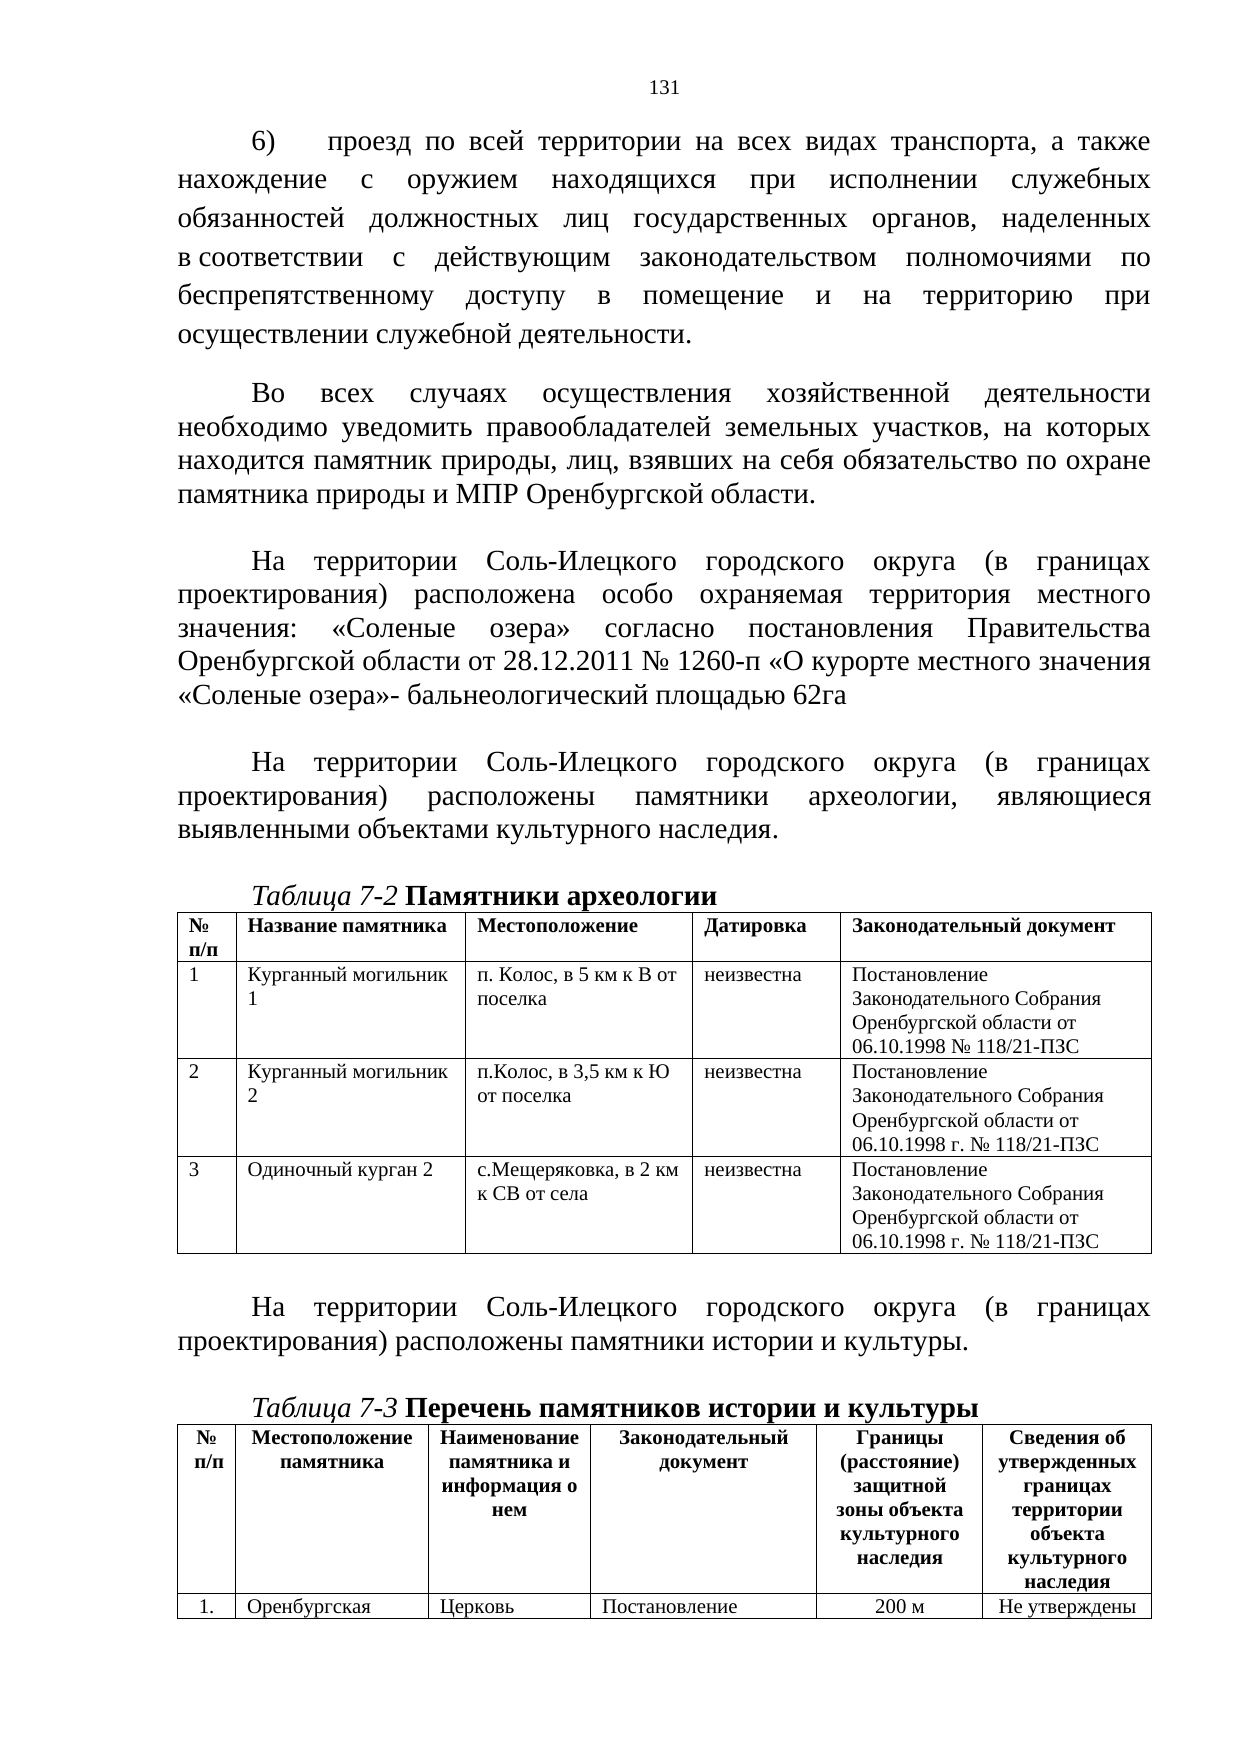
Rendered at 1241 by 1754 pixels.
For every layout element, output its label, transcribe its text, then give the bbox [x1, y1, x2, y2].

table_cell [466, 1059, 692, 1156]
text Во всех случаях осуществления хозяйственной деятельности необходимо уведомить правообладателей земельных участков, на которых находится памятник природы, лиц, взявших на себя обязательство по охране памятника природы и МПР Оренбургской области. [177, 375, 1152, 509]
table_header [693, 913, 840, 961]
text Таблица 7-3 Перечень памятников истории и культуры [177, 1390, 1152, 1424]
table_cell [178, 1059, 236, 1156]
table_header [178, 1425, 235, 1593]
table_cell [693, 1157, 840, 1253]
text На территории Соль-Илецкого городского округа (в границах проектирования) расположены памятники истории и культуры. [177, 1289, 1152, 1357]
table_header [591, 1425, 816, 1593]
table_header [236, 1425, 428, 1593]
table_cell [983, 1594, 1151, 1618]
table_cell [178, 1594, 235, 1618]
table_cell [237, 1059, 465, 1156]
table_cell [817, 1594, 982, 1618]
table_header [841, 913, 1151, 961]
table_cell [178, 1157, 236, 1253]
text Таблица 7-2 Памятники археологии [177, 878, 1152, 912]
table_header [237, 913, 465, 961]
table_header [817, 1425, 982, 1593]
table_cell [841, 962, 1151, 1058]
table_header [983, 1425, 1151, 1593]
list проезд по всей территории на всех видах транспорта, а также нахождение с оружием находящихся при исполнении служебных обязанностей должностных лиц государственных органов, наделенных в соответствии с действующим законодательством полномочиями по беспрепятственному доступу в помещение и на территорию при осуществлении служебной деятельности. [177, 123, 1152, 349]
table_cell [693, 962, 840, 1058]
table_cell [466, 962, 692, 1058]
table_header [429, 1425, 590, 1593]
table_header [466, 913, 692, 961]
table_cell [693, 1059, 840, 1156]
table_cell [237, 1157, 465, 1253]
text На территории Соль-Илецкого городского округа (в границах проектирования) расположены памятники археологии, являющиеся выявленными объектами культурного наследия. [177, 744, 1152, 845]
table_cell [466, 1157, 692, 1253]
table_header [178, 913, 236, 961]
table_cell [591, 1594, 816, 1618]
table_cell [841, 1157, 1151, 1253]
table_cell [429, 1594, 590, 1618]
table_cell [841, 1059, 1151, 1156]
text На территории Соль-Илецкого городского округа (в границах проектирования) расположена особо охраняемая территория местного значения: «Соленые озера» согласно постановления Правительства Оренбургской области от 28.12.2011 № 1260-п «О курорте местного значения «Соленые озера»- бальнеологический площадью 62га [177, 543, 1152, 711]
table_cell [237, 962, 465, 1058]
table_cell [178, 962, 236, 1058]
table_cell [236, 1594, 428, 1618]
